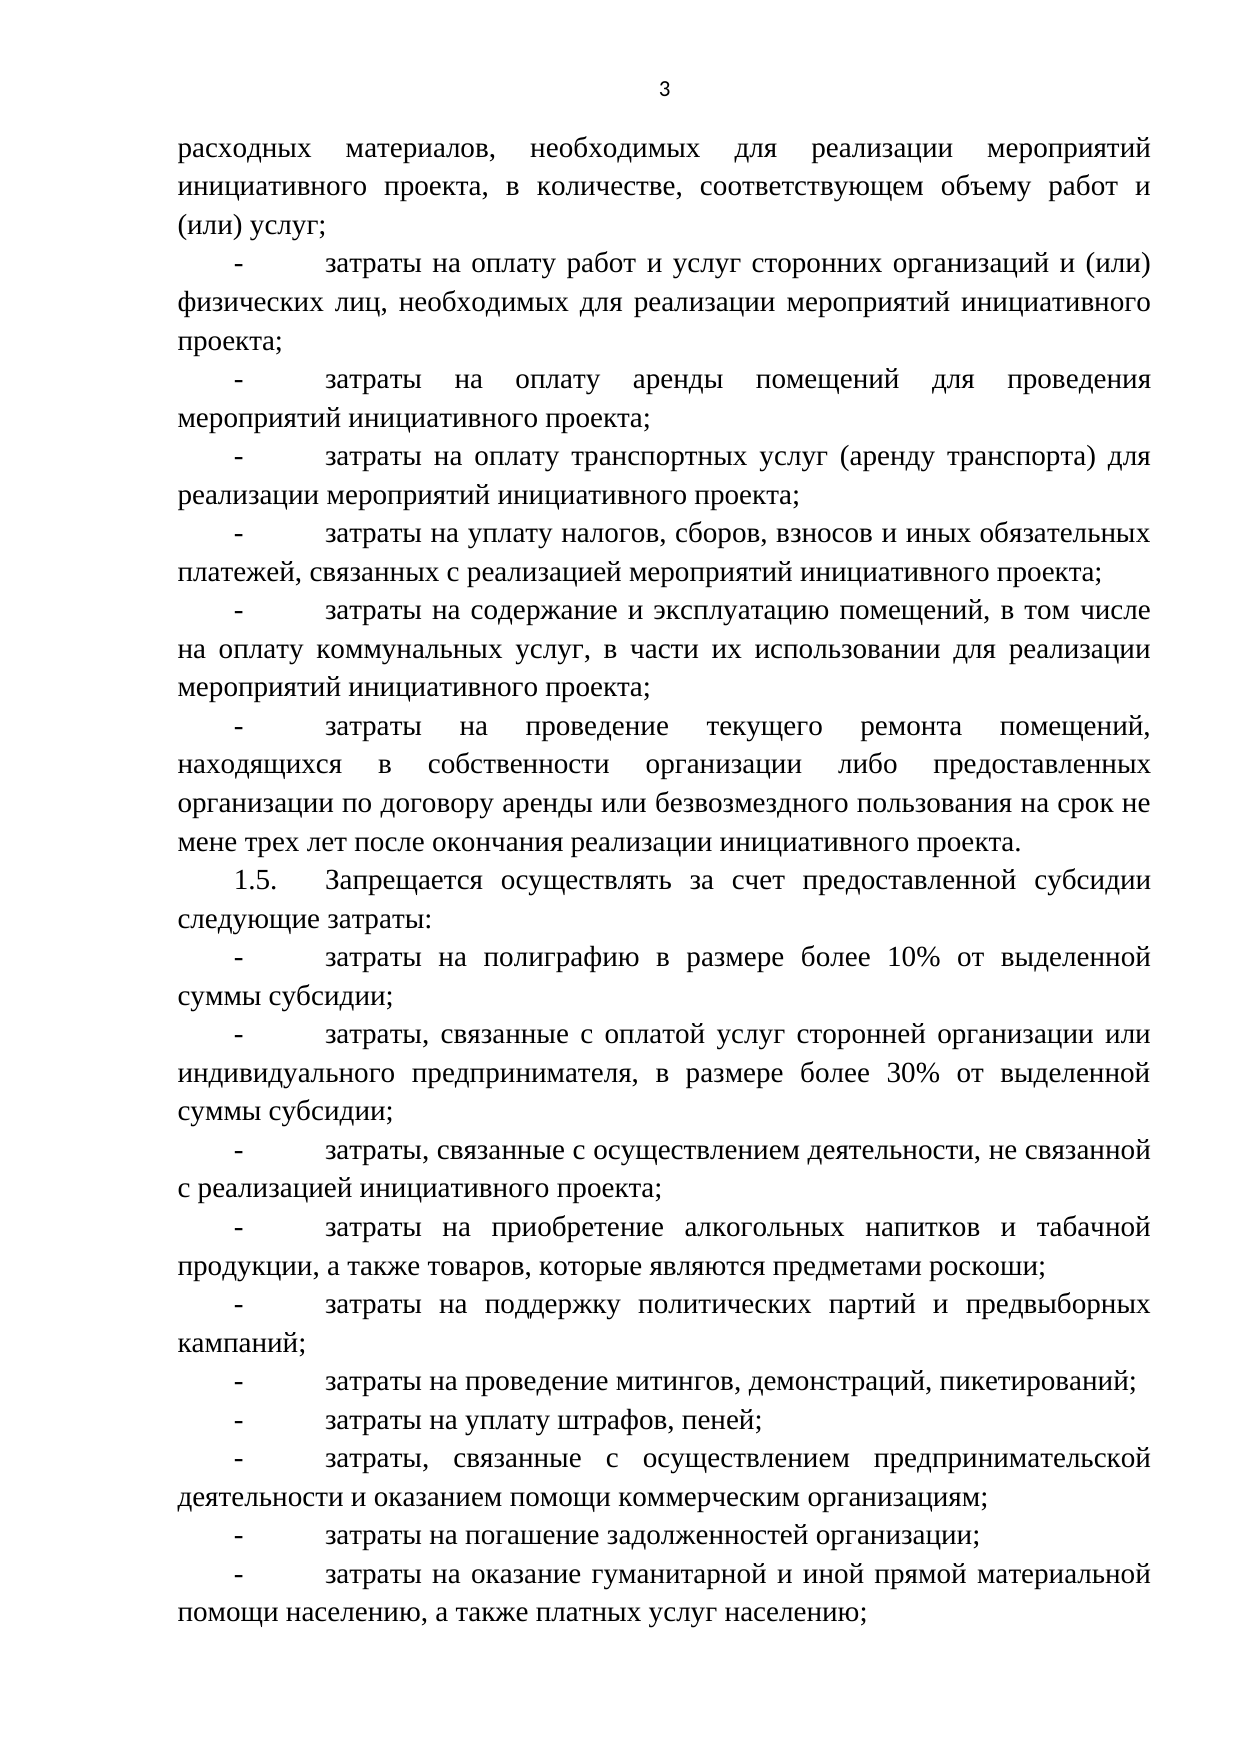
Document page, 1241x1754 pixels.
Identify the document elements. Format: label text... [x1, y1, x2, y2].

text - затраты на приобретение алкогольных напитков и табачной продукции, а также товаров, которые являются предметами роскоши; [177, 1209, 1152, 1281]
text - затраты на проведение текущего ремонта помещений, находящихся в собственности организации либо предоставленных организации по договору аренды или безвозмездного пользования на срок не мене трех лет после окончания реализации инициативного проекта. [177, 708, 1152, 857]
text - затраты, связанные с осуществлением деятельности, не связанной с реализацией инициативного проекта; [177, 1132, 1152, 1204]
text - затраты на погашение задолженностей организации; [177, 1517, 1152, 1551]
text - затраты на оплату аренды помещений для проведения мероприятий инициативного проекта; [177, 361, 1152, 433]
text - затраты на уплату штрафов, пеней; [177, 1402, 1152, 1435]
text - затраты на оплату транспортных услуг (аренду транспорта) для реализации мероприятий инициативного проекта; [177, 438, 1152, 510]
text - затраты на проведение митингов, демонстраций, пикетирований; [177, 1363, 1152, 1397]
text - затраты на уплату налогов, сборов, взносов и иных обязательных платежей, связанных с реализацией мероприятий инициативного проекта; [177, 515, 1152, 587]
text - затраты, связанные с осуществлением предпринимательской деятельности и оказанием помощи коммерческим организациям; [177, 1440, 1152, 1512]
text - затраты на оплату работ и услуг сторонних организаций и (или) физических лиц, необходимых для реализации мероприятий инициативного проекта; [177, 246, 1152, 356]
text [177, 130, 1152, 241]
text 1.5. Запрещается осуществлять за счет предоставленной субсидии следующие затраты: [177, 862, 1152, 934]
text - затраты, связанные с оплатой услуг сторонней организации или индивидуального предпринимателя, в размере более 30% от выделенной суммы субсидии; [177, 1016, 1152, 1127]
text - затраты на содержание и эксплуатацию помещений, в том числе на оплату коммунальных услуг, в части их использовании для реализации мероприятий инициативного проекта; [177, 592, 1152, 703]
text - затраты на оказание гуманитарной и иной прямой материальной помощи населению, а также платных услуг населению; [177, 1556, 1152, 1628]
text - затраты на полиграфию в размере более 10% от выделенной суммы субсидии; [177, 939, 1152, 1011]
text - затраты на поддержку политических партий и предвыборных кампаний; [177, 1286, 1152, 1358]
